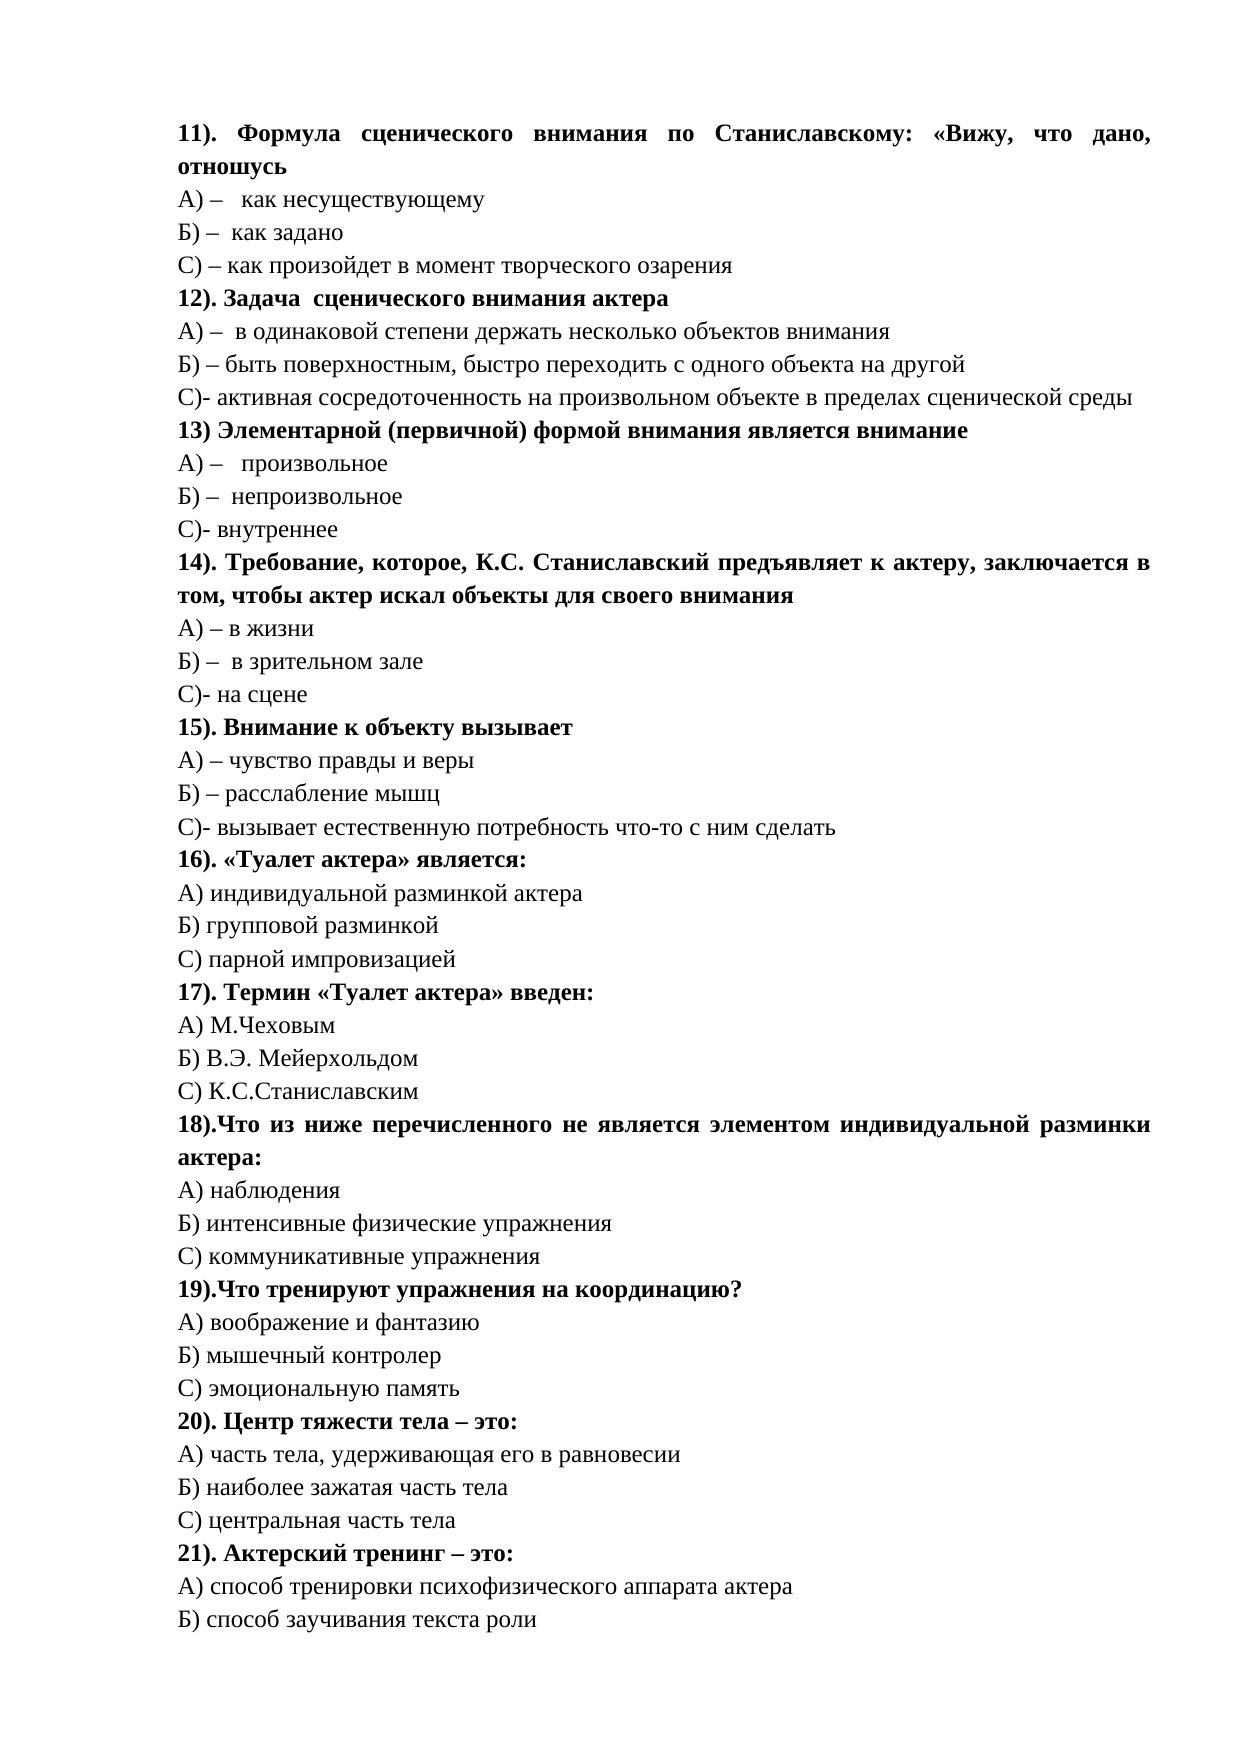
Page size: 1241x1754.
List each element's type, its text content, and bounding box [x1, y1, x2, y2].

text Б) – расслабление мышц [177, 778, 1152, 807]
text 15). Внимание к объекту вызывает [177, 712, 1152, 741]
text Б) мышечный контролер [177, 1340, 1152, 1369]
text Б) наиболее зажатая часть тела [177, 1472, 1152, 1501]
text А) часть тела, удерживающая его в равновесии [177, 1439, 1152, 1468]
text А) воображение и фантазию [177, 1307, 1152, 1336]
text 18).Что из ниже перечисленного не является элементом индивидуальной разминки актера: [177, 1109, 1152, 1171]
text Б) – как задано [177, 217, 1152, 246]
text А) – как несуществующему [177, 184, 1152, 213]
text С)- активная сосредоточенность на произвольном объекте в пределах сценической среды [177, 382, 1152, 411]
text А) – в одинаковой степени держать несколько объектов внимания [177, 316, 1152, 345]
text С)- вызывает естественную потребность что-то с ним сделать [177, 812, 1152, 840]
text Б) В.Э. Мейерхольдом [177, 1043, 1152, 1071]
text А) – произвольное [177, 448, 1152, 477]
text А) наблюдения [177, 1175, 1152, 1203]
text С)- на сцене [177, 679, 1152, 708]
text 19).Что тренируют упражнения на координацию? [177, 1274, 1152, 1303]
text А) индивидуальной разминкой актера [177, 878, 1152, 906]
text 17). Термин «Туалет актера» введен: [177, 977, 1152, 1005]
text С) эмоциональную память [177, 1373, 1152, 1402]
text С) коммуникативные упражнения [177, 1241, 1152, 1269]
text 13) Элементарной (первичной) формой внимания является внимание [177, 415, 1152, 444]
text 11). Формула сценического внимания по Станиславскому: «Вижу, что дано, отношусь [177, 118, 1152, 180]
text А) – в жизни [177, 613, 1152, 642]
text 20). Центр тяжести тела – это: [177, 1406, 1152, 1435]
text С) – как произойдет в момент творческого озарения [177, 250, 1152, 279]
text 14). Требование, которое, К.С. Станиславский предъявляет к актеру, заключается в том, чтобы актер искал объекты для своего внимания [177, 547, 1152, 609]
text Б) – в зрительном зале [177, 646, 1152, 675]
text Б) интенсивные физические упражнения [177, 1208, 1152, 1237]
text С)- внутреннее [177, 514, 1152, 543]
text С) парной импровизацией [177, 944, 1152, 972]
text С) К.С.Станиславским [177, 1076, 1152, 1104]
text 12). Задача сценического внимания актера [177, 283, 1152, 312]
text Б) – непроизвольное [177, 481, 1152, 510]
text А) М.Чеховым [177, 1010, 1152, 1038]
text С) центральная часть тела [177, 1505, 1152, 1534]
text 21). Актерский тренинг – это: [177, 1538, 1152, 1567]
text А) способ тренировки психофизического аппарата актера [177, 1571, 1152, 1600]
text 16). «Туалет актера» является: [177, 844, 1152, 873]
text А) – чувство правды и веры [177, 746, 1152, 774]
text Б) способ заучивания текста роли [177, 1604, 1152, 1633]
text Б) – быть поверхностным, быстро переходить с одного объекта на другой [177, 349, 1152, 378]
text Б) групповой разминкой [177, 911, 1152, 939]
